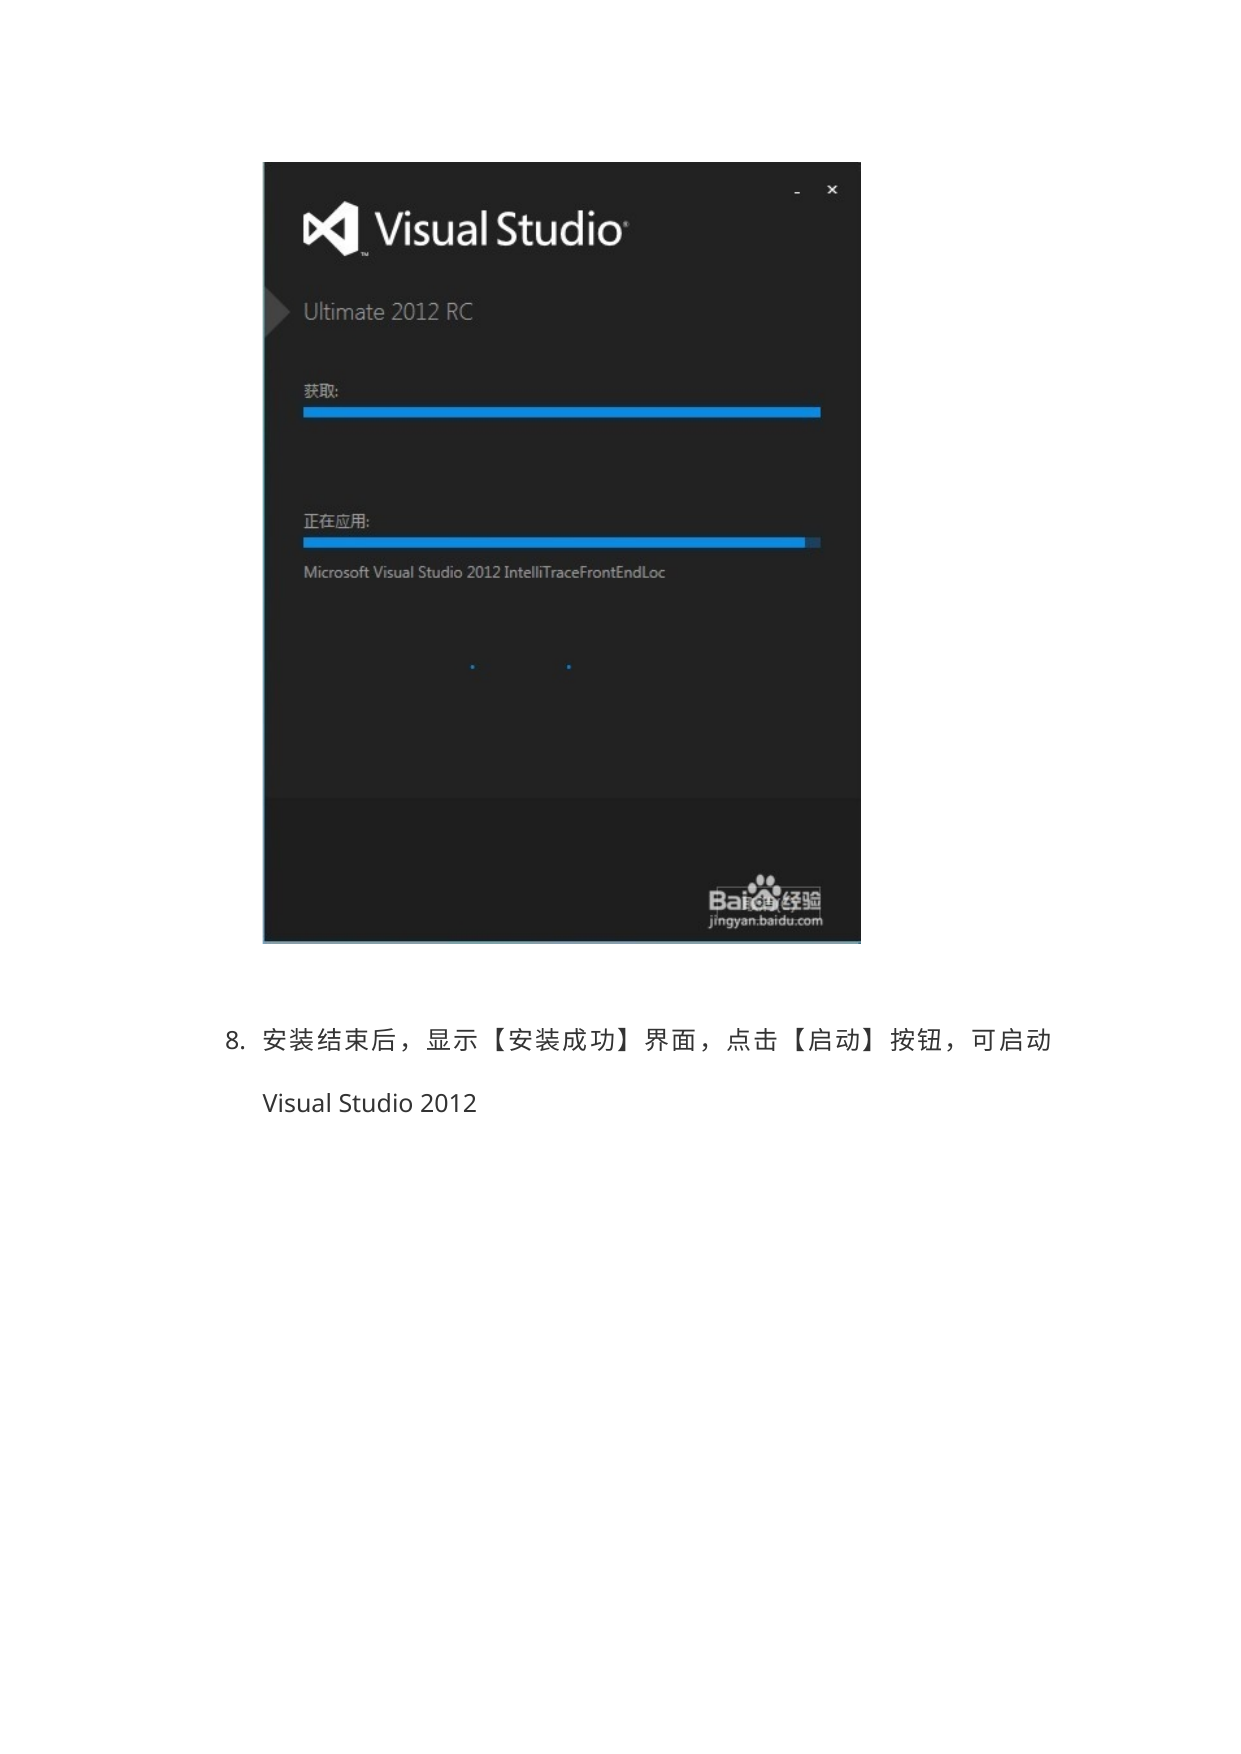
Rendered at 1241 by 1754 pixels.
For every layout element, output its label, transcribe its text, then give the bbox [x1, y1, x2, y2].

picture [262, 162, 861, 944]
list 安装结束后，显示【安装成功】界面，点击【启动】按钮，可启动Visual Studio 2012 [225, 1006, 1053, 1136]
